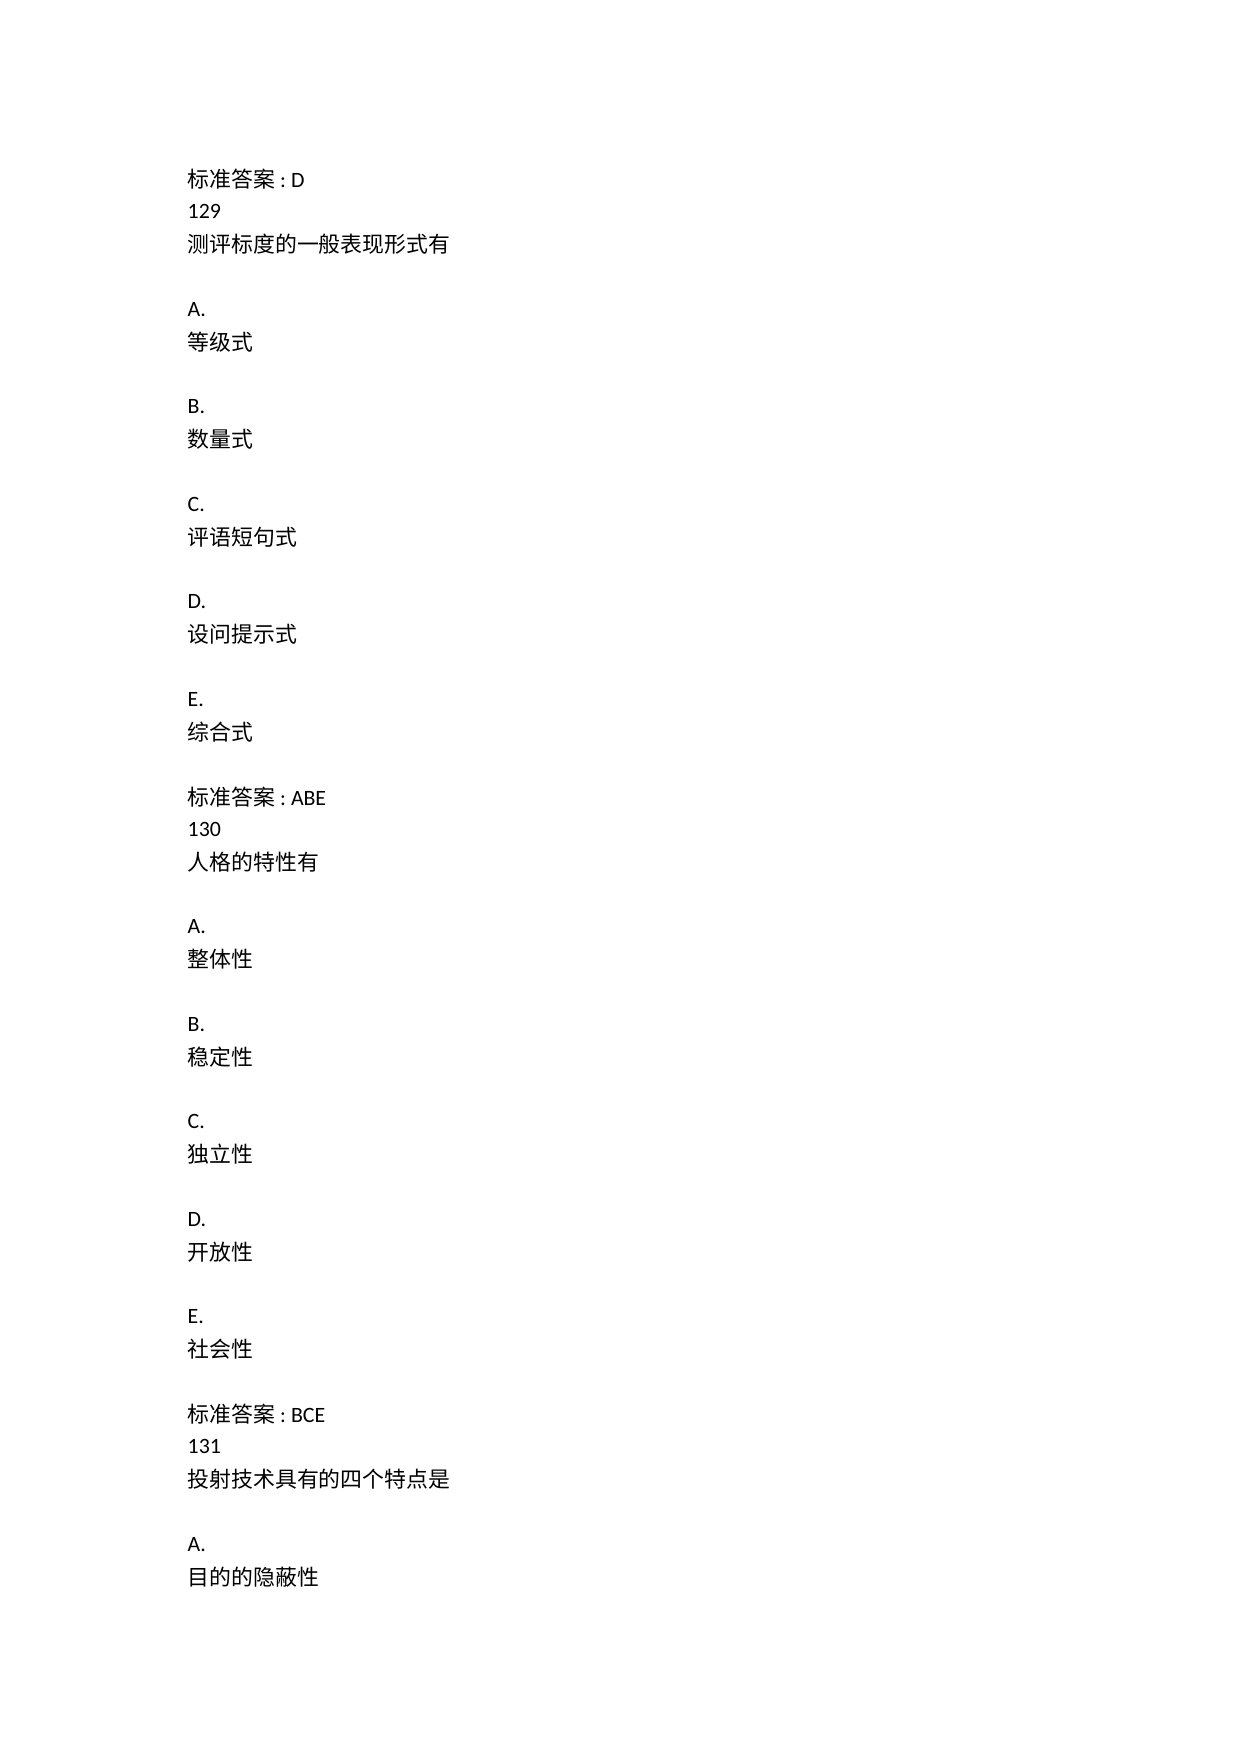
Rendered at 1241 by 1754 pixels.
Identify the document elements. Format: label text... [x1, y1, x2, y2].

text 129 [187, 194, 1053, 227]
text 综合式 [187, 714, 1053, 747]
text A. [187, 1527, 1053, 1559]
text D. [187, 584, 1053, 617]
text 目的的隐蔽性 [187, 1559, 1053, 1592]
text A. [187, 909, 1053, 942]
text 等级式 [187, 324, 1053, 357]
text 投射技术具有的四个特点是 [187, 1462, 1053, 1494]
text C. [187, 487, 1053, 519]
text E. [187, 682, 1053, 714]
text 测评标度的一般表现形式有 [187, 227, 1053, 259]
text 标准答案 : ABE [187, 779, 1053, 812]
text C. [187, 1104, 1053, 1137]
text 人格的特性有 [187, 844, 1053, 877]
text 独立性 [187, 1137, 1053, 1169]
text 设问提示式 [187, 617, 1053, 649]
text 稳定性 [187, 1039, 1053, 1072]
text A. [187, 292, 1053, 324]
text 整体性 [187, 942, 1053, 974]
text B. [187, 1007, 1053, 1039]
text 标准答案 : D [187, 162, 1053, 194]
text 开放性 [187, 1234, 1053, 1267]
text 130 [187, 812, 1053, 844]
text D. [187, 1202, 1053, 1234]
text 131 [187, 1429, 1053, 1462]
text 社会性 [187, 1332, 1053, 1364]
text 数量式 [187, 422, 1053, 454]
text 标准答案 : BCE [187, 1397, 1053, 1429]
text E. [187, 1299, 1053, 1332]
text 评语短句式 [187, 519, 1053, 552]
text B. [187, 389, 1053, 422]
